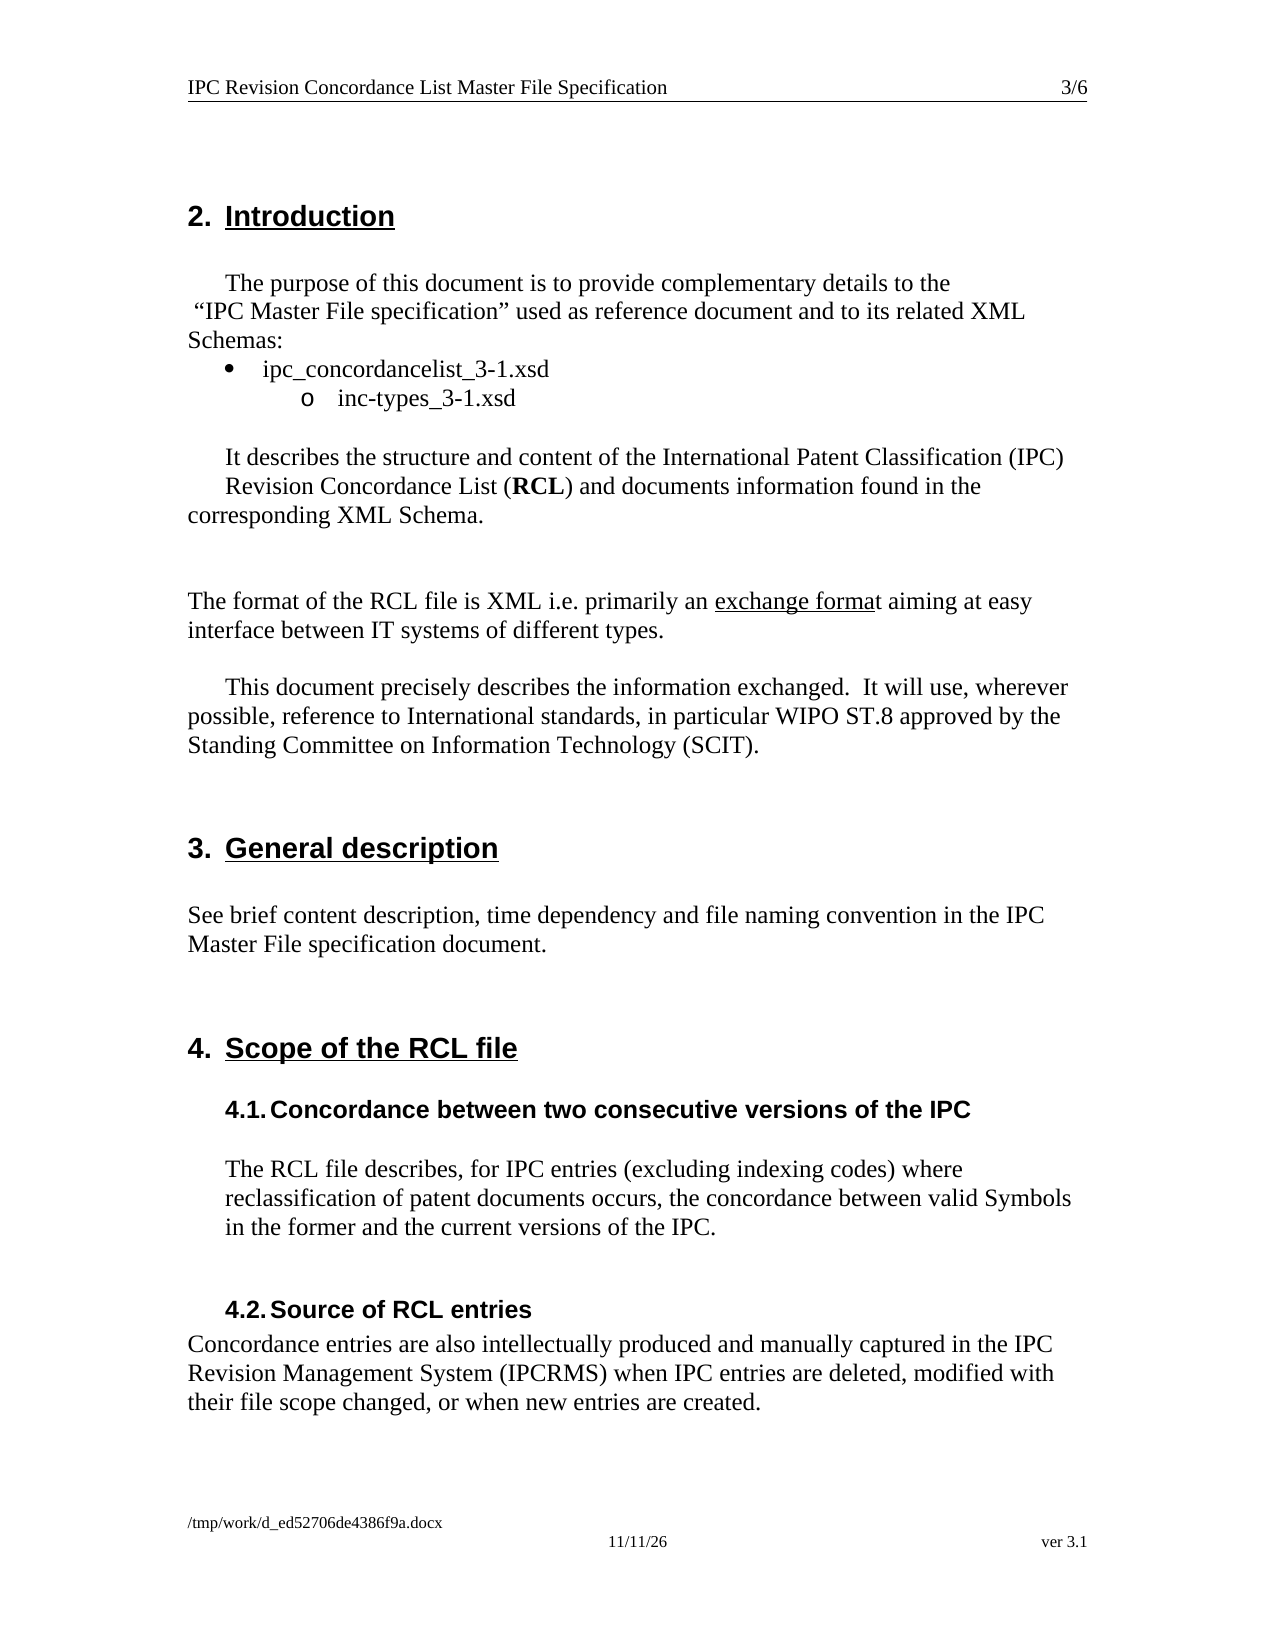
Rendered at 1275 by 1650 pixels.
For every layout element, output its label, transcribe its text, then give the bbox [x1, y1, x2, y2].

subtitle Concordance between two consecutive versions of the IPC [225, 1096, 1087, 1124]
text This document precisely describes the information exchanged. It will use, wherever possible, reference to International standards, in particular WIPO ST.8 approved by the Standing Committee on Information Technology (SCIT). [187, 672, 1087, 758]
text The RCL file describes, for IPC entries (excluding indexing codes) where reclassification of patent documents occurs, the concordance between valid Symbols in the former and the current versions of the IPC. [225, 1154, 1087, 1241]
text “IPC Master File specification” used as reference document and to its related XML Schemas: [187, 296, 1087, 354]
text The format of the RCL file is XML i.e. primarily an exchange format aiming at easy interface between IT systems of different types. [187, 586, 1087, 643]
subtitle Scope of the RCL file [187, 1031, 1087, 1064]
text The purpose of this document is to provide complementary details to the [187, 268, 1087, 296]
text Revision Concordance List (RCL) and documents information found in the corresponding XML Schema. [187, 471, 1087, 528]
subtitle General description [187, 832, 1087, 865]
subtitle Introduction [187, 199, 1087, 233]
list ipc_concordancelist_3-1.xsd [225, 354, 1087, 383]
list inc-types_3-1.xsd [300, 383, 1087, 413]
text It describes the structure and content of the International Patent Classification (IPC) [187, 442, 1087, 471]
text See brief content description, time dependency and file naming convention in the IPC Master File specification document. [187, 900, 1087, 958]
text Concordance entries are also intellectually produced and manually captured in the IPC Revision Management System (IPCRMS) when IPC entries are deleted, modified with their file scope changed, or when new entries are created. [187, 1329, 1087, 1416]
subtitle Source of RCL entries [225, 1294, 1087, 1323]
